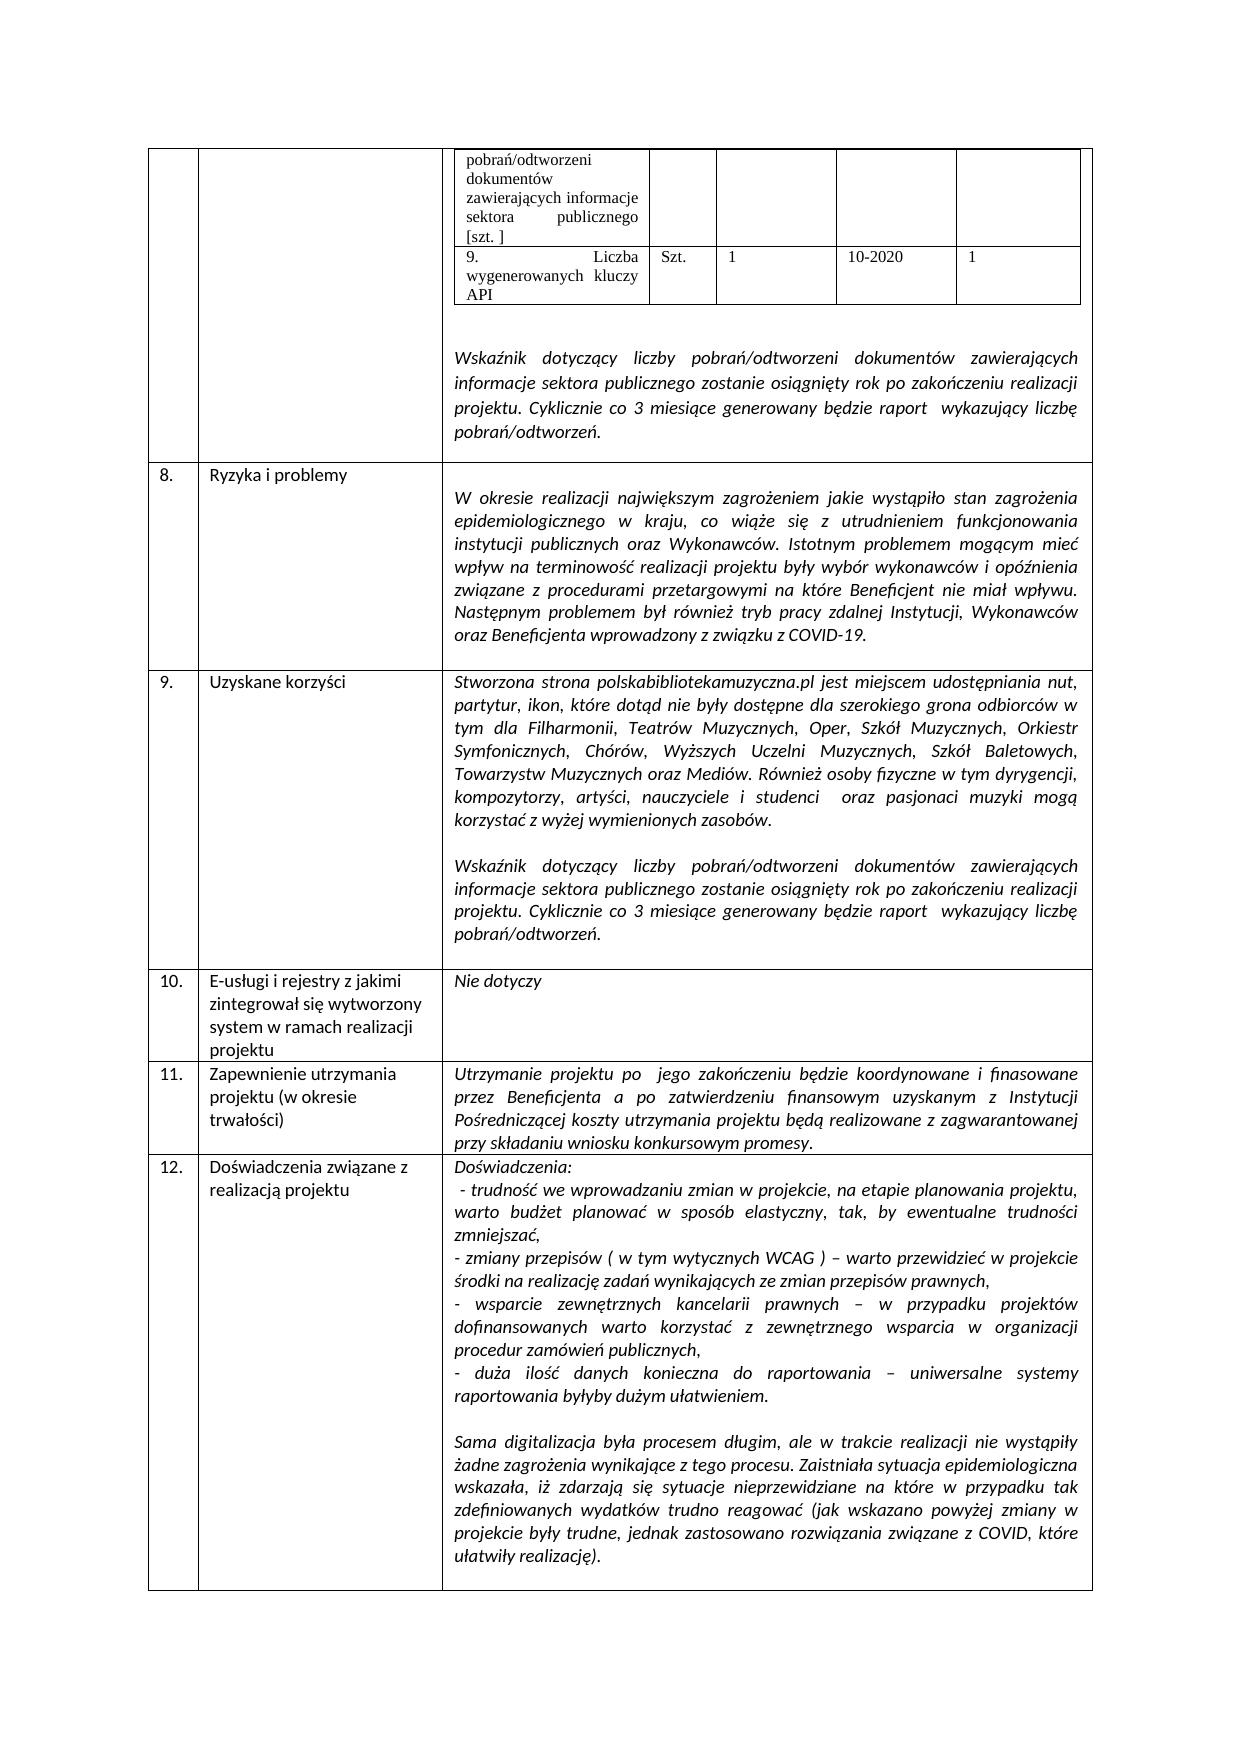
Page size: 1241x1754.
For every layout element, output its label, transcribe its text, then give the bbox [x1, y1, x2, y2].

table_cell Doświadczenia związane z realizacją projektu [199, 1155, 442, 1590]
table_cell [149, 671, 198, 968]
table_cell [149, 1155, 198, 1590]
table_cell E-usługi i rejestry z jakimi zintegrował się wytworzony system w ramach realizacji projektu [199, 970, 442, 1061]
table_cell Utrzymanie projektu po jego zakończeniu będzie koordynowane i finasowane przez Beneficjenta a po zatwierdzeniu finansowym uzyskanym z Instytucji Pośredniczącej koszty utrzymania projektu będą realizowane z zagwarantowanej przy składaniu wniosku konkursowym promesy. [443, 1062, 1092, 1154]
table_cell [199, 149, 442, 462]
table_cell Zapewnienie utrzymania projektu (w okresie trwałości) [199, 1062, 442, 1154]
table_cell [149, 1062, 198, 1154]
table_cell Uzyskane korzyści [199, 671, 442, 968]
table_cell Nie dotyczy [443, 970, 1092, 1061]
table_cell Stworzona strona polskabibliotekamuzyczna.pl jest miejscem udostępniania nut, partytur, ikon, które dotąd nie były dostępne dla szerokiego grona odbiorców w tym dla Filharmonii, Teatrów Muzycznych, Oper, Szkół Muzycznych, Orkiestr Symfonicznych, Chórów, Wyższych Uczelni Muzycznych, Szkół Baletowych, Towarzystw Muzycznych oraz Mediów. Również osoby fizyczne w tym dyrygencji, kompozytorzy, artyści, nauczyciele i studenci oraz pasjonaci muzyki mogą korzystać z wyżej wymienionych zasobów. Wskaźnik dotyczący liczby pobrań/odtworzeni dokumentów zawierających informacje sektora publicznego zostanie osiągnięty rok po zakończeniu realizacji projektu. Cyklicznie co 3 miesiące generowany będzie raport wykazujący liczbę pobrań/odtworzeń. [443, 671, 1092, 968]
table_cell Ryzyka i problemy [199, 463, 442, 669]
table_cell [149, 970, 198, 1061]
table_cell Doświadczenia: - trudność we wprowadzaniu zmian w projekcie, na etapie planowania projektu, warto budżet planować w sposób elastyczny, tak, by ewentualne trudności zmniejszać, - zmiany przepisów ( w tym wytycznych WCAG ) – warto przewidzieć w projekcie środki na realizację zadań wynikających ze zmian przepisów prawnych, - wsparcie zewnętrznych kancelarii prawnych – w przypadku projektów dofinansowanych warto korzystać z zewnętrznego wsparcia w organizacji procedur zamówień publicznych, - duża ilość danych konieczna do raportowania – uniwersalne systemy raportowania byłyby dużym ułatwieniem. Sama digitalizacja była procesem długim, ale w trakcie realizacji nie wystąpiły żadne zagrożenia wynikające z tego procesu. Zaistniała sytuacja epidemiologiczna wskazała, iż zdarzają się sytuacje nieprzewidziane na które w przypadku tak zdefiniowanych wydatków trudno reagować (jak wskazano powyżej zmiany w projekcie były trudne, jednak zastosowano rozwiązania związane z COVID, które ułatwiły realizację). [443, 1155, 1092, 1590]
table_cell W okresie realizacji największym zagrożeniem jakie wystąpiło stan zagrożenia epidemiologicznego w kraju, co wiąże się z utrudnieniem funkcjonowania instytucji publicznych oraz Wykonawców. Istotnym problemem mogącym mieć wpływ na terminowość realizacji projektu były wybór wykonawców i opóźnienia związane z procedurami przetargowymi na które Beneficjent nie miał wpływu. Następnym problemem był również tryb pracy zdalnej Instytucji, Wykonawców oraz Beneficjenta wprowadzony z związku z COVID-19. [443, 463, 1092, 669]
table_cell [149, 463, 198, 669]
table_cell [149, 149, 198, 462]
